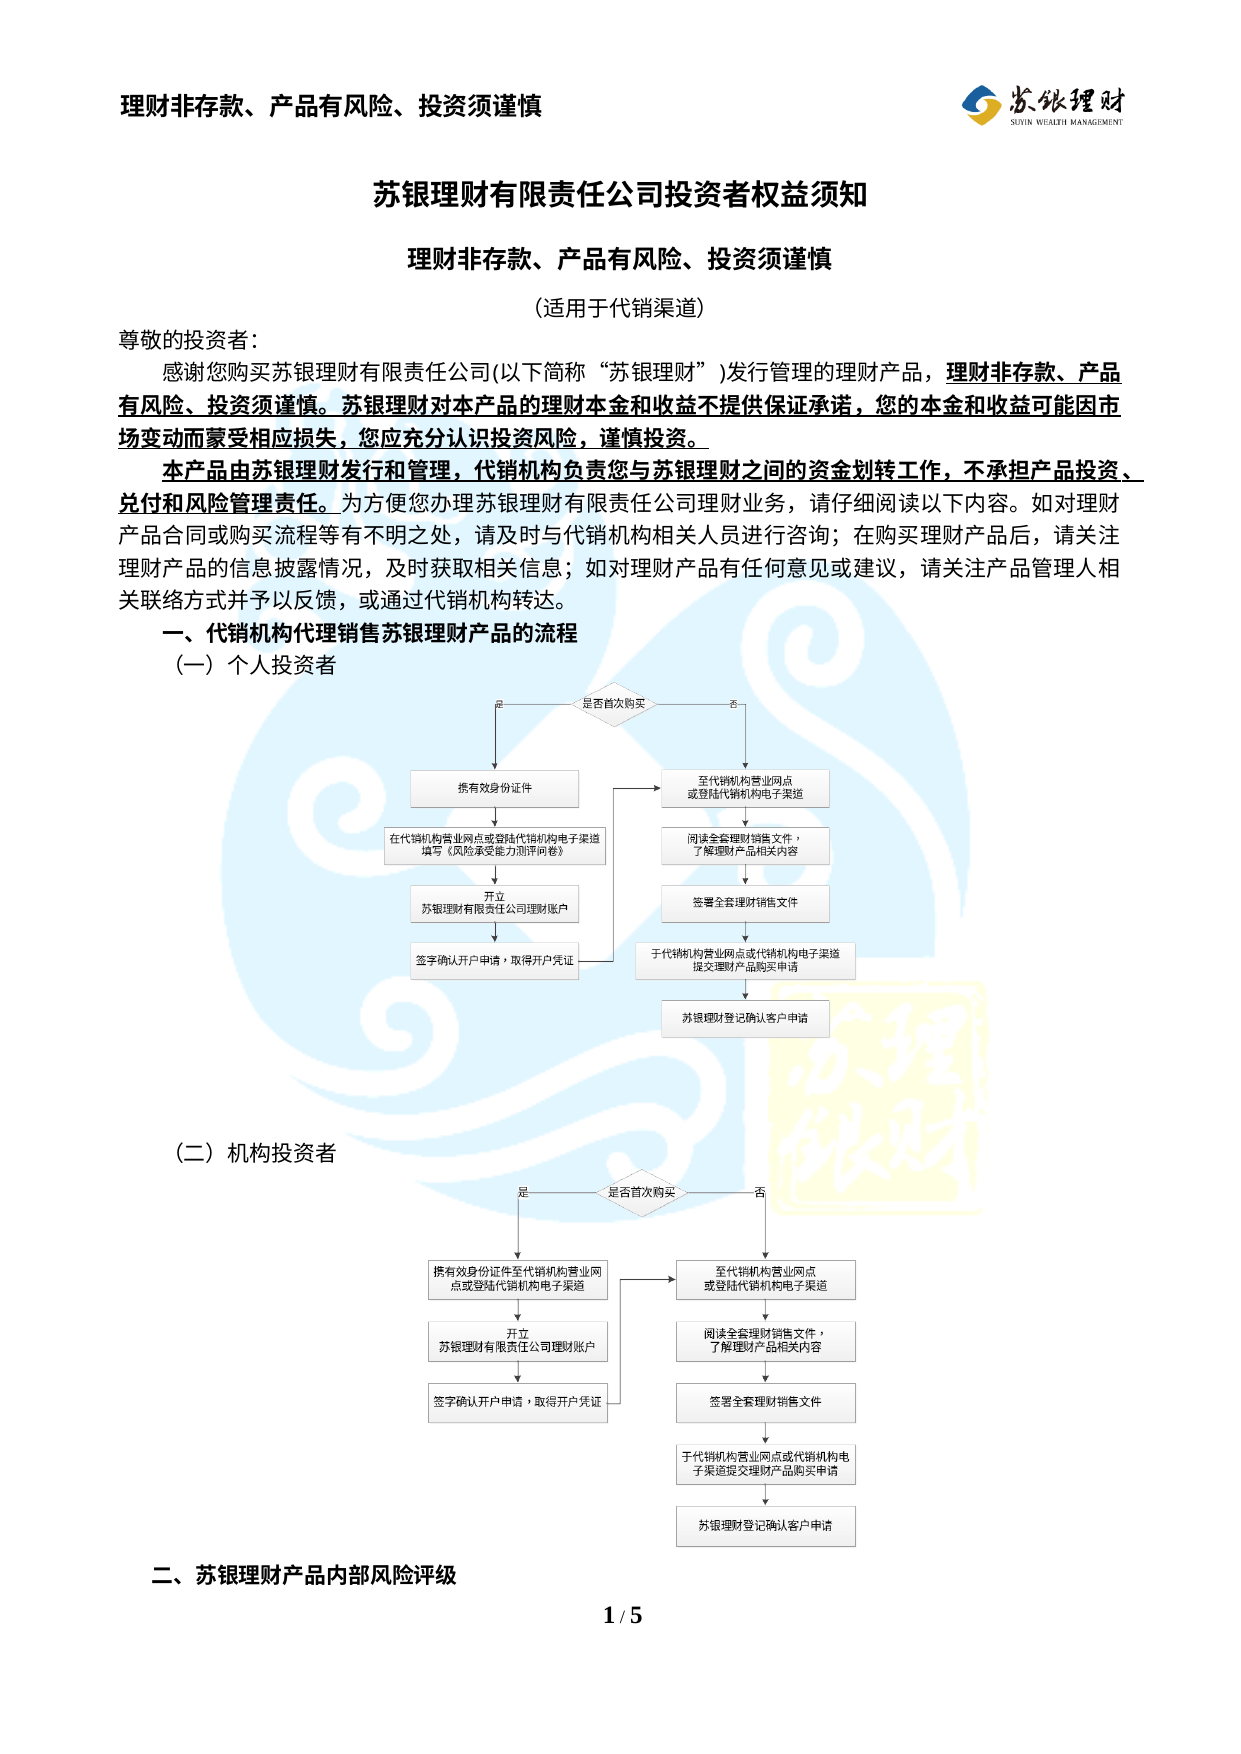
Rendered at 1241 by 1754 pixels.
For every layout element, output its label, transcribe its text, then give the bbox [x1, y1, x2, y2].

text （一）个人投资者 [118, 648, 1122, 680]
text 感谢您购买苏银理财有限责任公司(以下简称“苏银理财”)发行管理的理财产品，理财非存款、产品有风险、投资须谨慎。苏银理财对本产品的理财本金和收益不提供保证承诺，您的本金和收益可能因市场变动而蒙受相应损失，您应充分认识投资风险，谨慎投资。 [118, 355, 1122, 453]
text 二、苏银理财产品内部风险评级 [118, 1558, 1122, 1590]
text 尊敬的投资者： [118, 323, 1122, 355]
text 理财非存款、产品有风险、投资须谨慎 [118, 225, 1122, 290]
text 本产品由苏银理财发行和管理，代销机构负责您与苏银理财之间的资金划转工作，不承担产品投资、兑付和风险管理责任。为方便您办理苏银理财有限责任公司理财业务，请仔细阅读以下内容。如对理财产品合同或购买流程等有不明之处，请及时与代销机构相关人员进行咨询；在购买理财产品后，请关注理财产品的信息披露情况，及时获取相关信息；如对理财产品有任何意见或建议，请关注产品管理人相关联络方式并予以反馈，或通过代销机构转达。 [118, 453, 1122, 615]
text （适用于代销渠道） [118, 290, 1122, 323]
text 苏银理财有限责任公司投资者权益须知 [118, 160, 1122, 225]
text （二）机构投资者 [118, 1135, 1122, 1168]
text 一、代销机构代理销售苏银理财产品的流程 [118, 615, 1122, 648]
picture [937, 68, 1155, 138]
